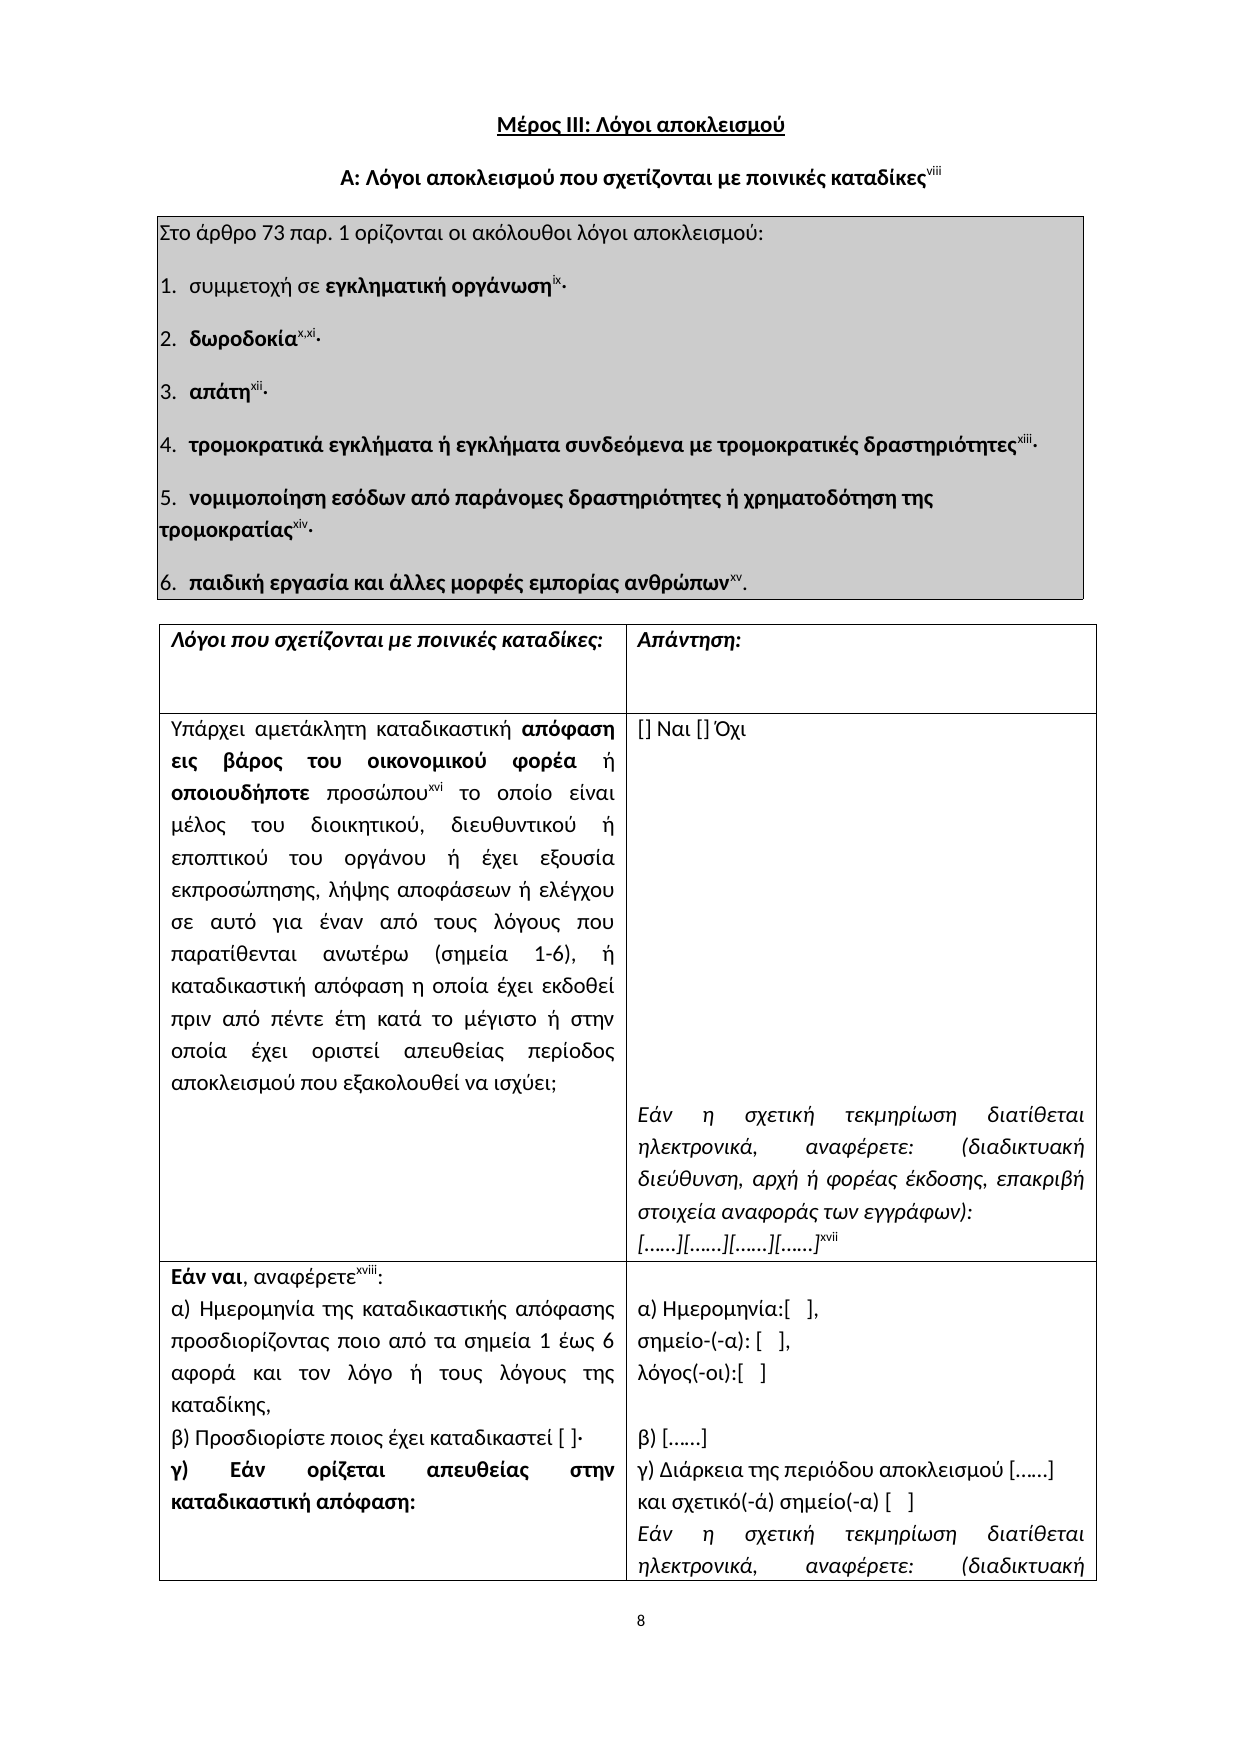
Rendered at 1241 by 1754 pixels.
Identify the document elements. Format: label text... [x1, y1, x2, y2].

text Στο άρθρο 73 παρ. 1 ορίζονται οι ακόλουθοι λόγοι αποκλεισμού: [158, 217, 1083, 246]
text Μέρος III: Λόγοι αποκλεισμού [159, 110, 1081, 138]
list νομιμοποίηση εσόδων από παράνομες δραστηριότητες ή χρηματοδότηση της τρομοκρατίας· [158, 481, 1083, 543]
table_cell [160, 1262, 626, 1579]
list δωροδοκία,· [158, 322, 1083, 352]
table_cell Υπάρχει αμετάκλητη καταδικαστική απόφαση εις βάρος του οικονομικού φορέα ή οποιουδήποτε προσώπου το οποίο είναι μέλος του διοικητικού, διευθυντικού ή εποπτικού του οργάνου ή έχει εξουσία εκπροσώπησης, λήψης αποφάσεων ή ελέγχου σε αυτό για έναν από τους λόγους που παρατίθενται ανωτέρω (σημεία 1-6), ή καταδικαστική απόφαση η οποία έχει εκδοθεί πριν από πέντε έτη κατά το μέγιστο ή στην οποία έχει οριστεί απευθείας περίοδος αποκλεισμού που εξακολουθεί να ισχύει; [160, 714, 626, 1261]
list παιδική εργασία και άλλες μορφές εμπορίας ανθρώπων. [158, 566, 1083, 599]
table_cell [] Ναι [] Όχι Εάν η σχετική τεκμηρίωση διατίθεται ηλεκτρονικά, αναφέρετε: (διαδικτυακή διεύθυνση, αρχή ή φορέας έκδοσης, επακριβή στοιχεία αναφοράς των εγγράφων): [……][……][……][……] [627, 714, 1096, 1261]
text Α: Λόγοι αποκλεισμού που σχετίζονται με ποινικές καταδίκες [159, 163, 1081, 191]
table_header Λόγοι που σχετίζονται με ποινικές καταδίκες: [160, 625, 626, 713]
list απάτη· [158, 375, 1083, 405]
list συμμετοχή σε εγκληματική οργάνωση· [158, 269, 1083, 299]
table_header Απάντηση: [627, 625, 1096, 713]
list τρομοκρατικά εγκλήματα ή εγκλήματα συνδεόμενα με τρομοκρατικές δραστηριότητες· [158, 428, 1083, 458]
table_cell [627, 1262, 1096, 1579]
